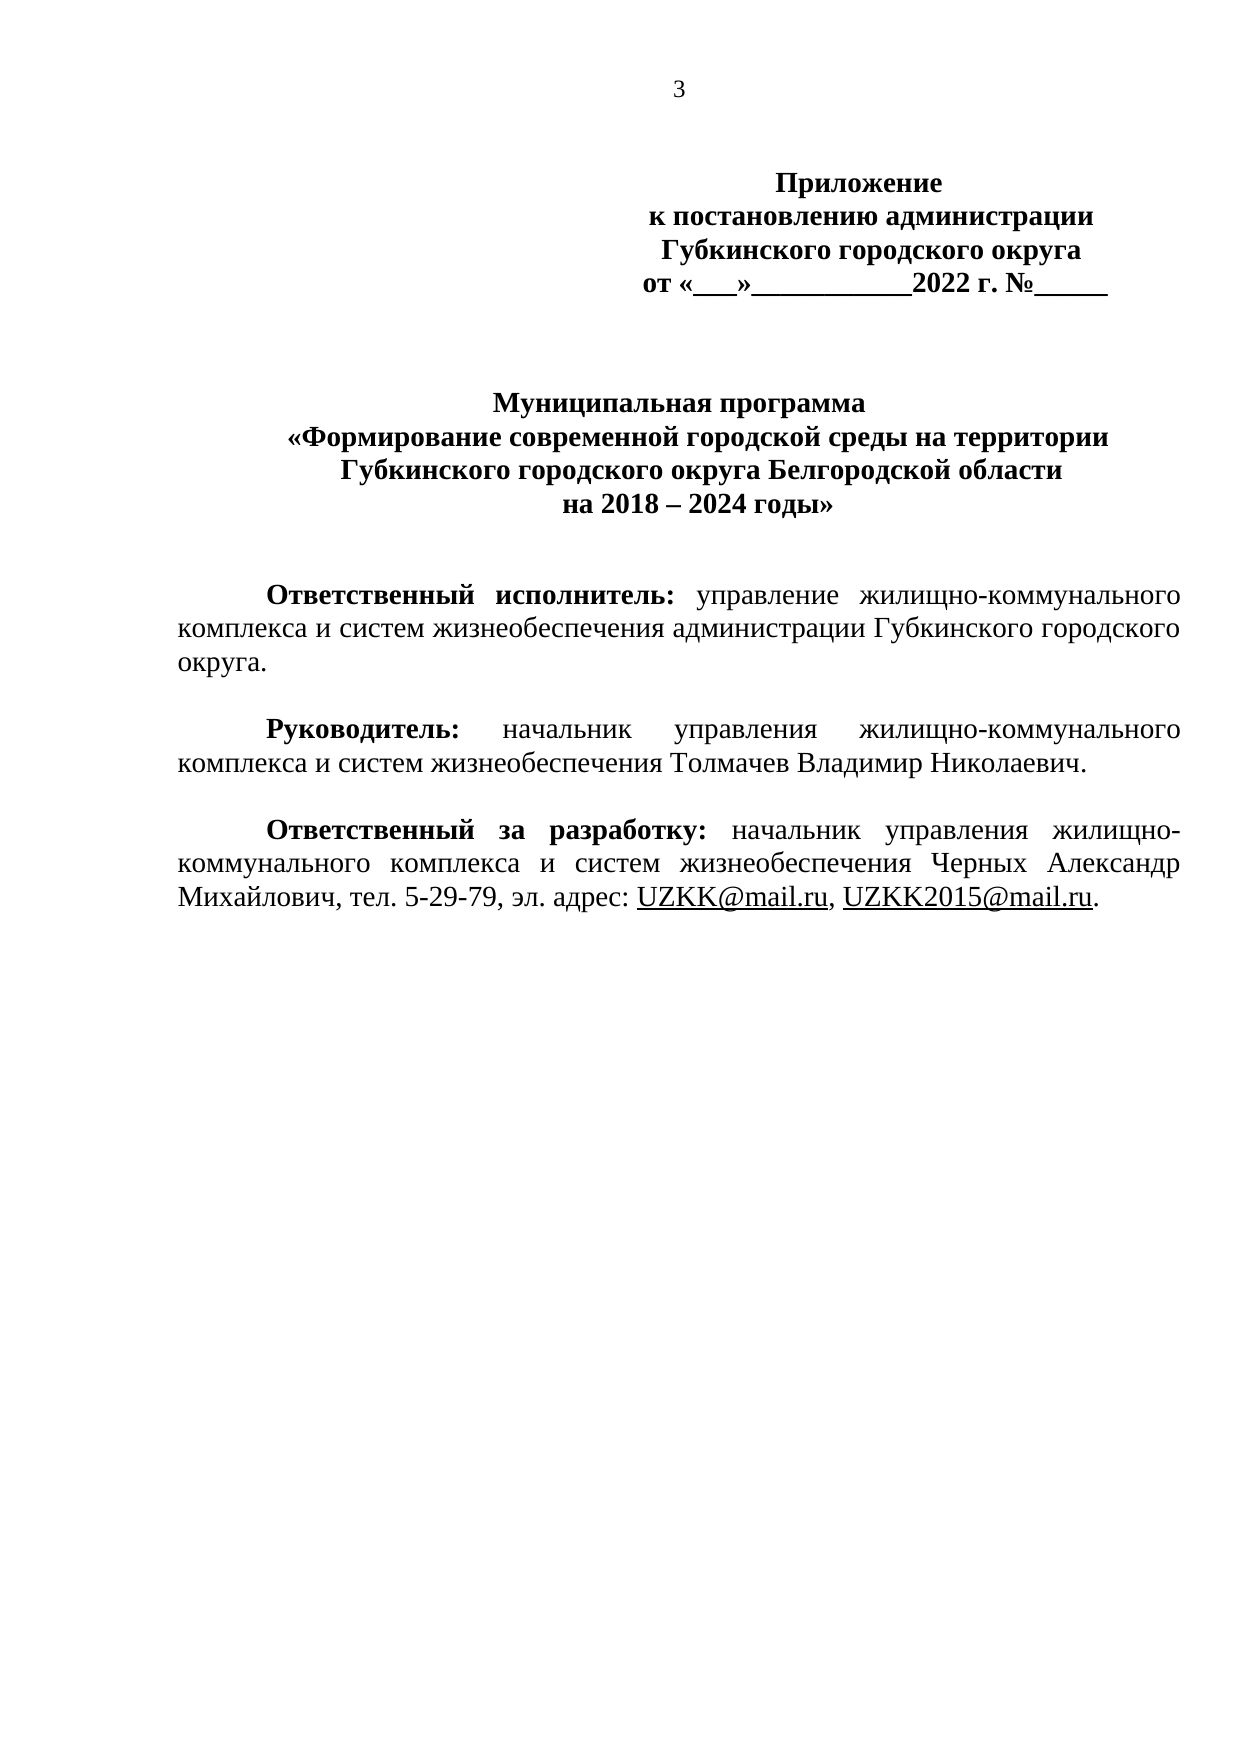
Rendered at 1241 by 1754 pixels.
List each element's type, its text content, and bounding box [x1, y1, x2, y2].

text от «___»___________2022 г. №_____ [561, 266, 1181, 299]
text Губкинского городского округа [546, 232, 1181, 266]
text Руководитель: начальник управления жилищно-коммунального комплекса и систем жизнеобеспечения Толмачев Владимир Николаевич. [177, 711, 1181, 778]
text Ответственный исполнитель: управление жилищно-коммунального комплекса и систем жизнеобеспечения администрации Губкинского городского округа. [177, 577, 1181, 678]
text Приложение [177, 165, 1181, 198]
text Ответственный за разработку: начальник управления жилищно-коммунального комплекса и систем жизнеобеспечения Черных Александр Михайлович, тел. 5-29-79, эл. адрес: UZKK@mail.ru, UZKK2015@mail.ru. [177, 812, 1181, 912]
text на 2018 – 2024 годы» [215, 486, 1181, 519]
text Губкинского городского округа Белгородской области [215, 452, 1181, 486]
text «Формирование современной городской среды на территории [215, 419, 1181, 452]
text Муниципальная программа [177, 385, 1181, 419]
text к постановлению администрации [561, 198, 1181, 232]
